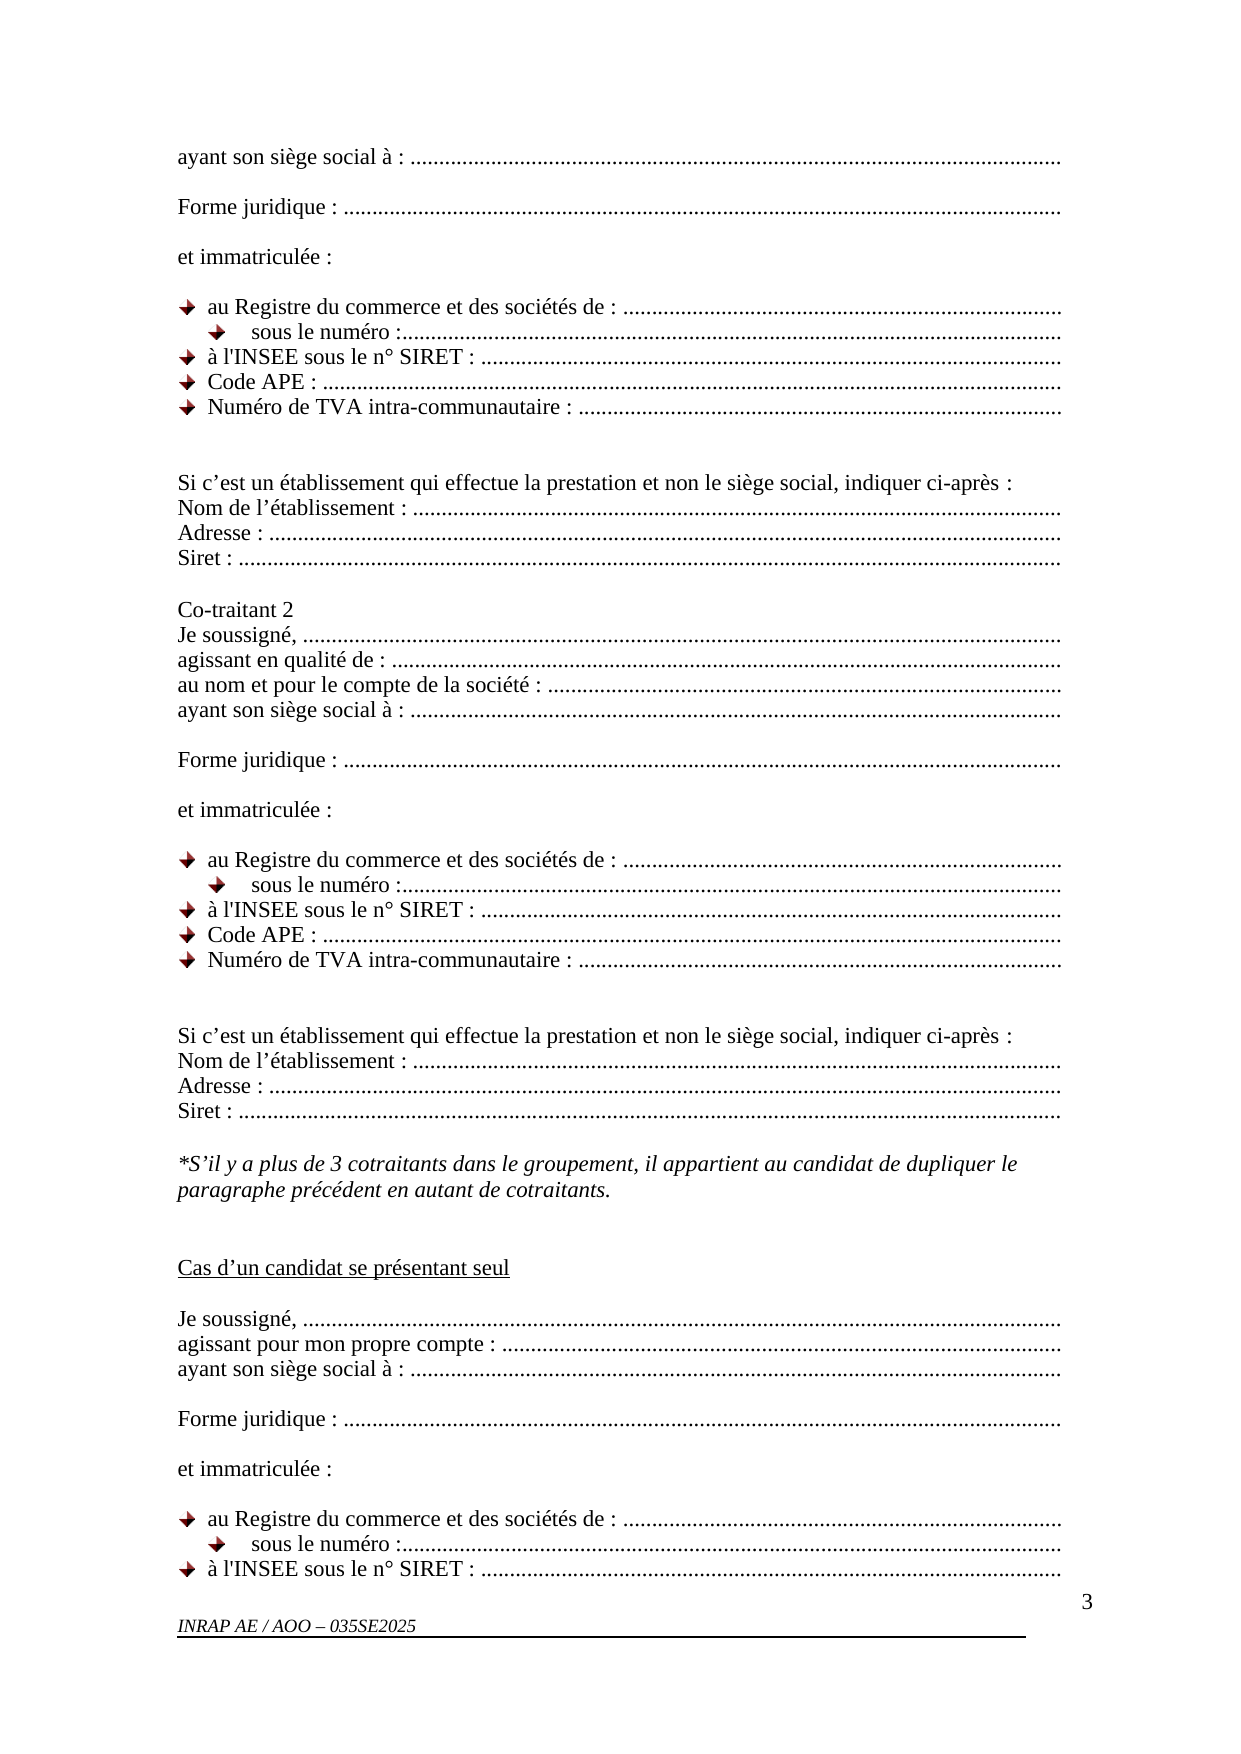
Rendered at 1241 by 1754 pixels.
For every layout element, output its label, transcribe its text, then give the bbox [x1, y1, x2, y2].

picture [178, 398, 195, 415]
picture [207, 1535, 225, 1552]
list à l'INSEE sous le n° SIRET : [177, 897, 1093, 922]
picture [178, 1510, 195, 1527]
text agissant pour mon propre compte : [177, 1332, 1093, 1357]
text Siret : [177, 1098, 1093, 1123]
picture [178, 298, 195, 315]
text Je soussigné, [177, 622, 1093, 647]
list Code APE : [177, 369, 1093, 394]
list sous le numéro : [207, 1532, 1093, 1557]
list à l'INSEE sous le n° SIRET : [177, 344, 1093, 369]
text Co-traitant 2 [177, 596, 1093, 622]
text et immatriculée : [177, 244, 1093, 269]
list au Registre du commerce et des sociétés de : [177, 1507, 1093, 1532]
text au nom et pour le compte de la société : [177, 672, 1093, 697]
text Forme juridique : [177, 194, 1093, 219]
picture [207, 875, 225, 893]
text Je soussigné, [177, 1307, 1093, 1332]
text Siret : [177, 546, 1093, 571]
text Adresse : [177, 1073, 1093, 1098]
list sous le numéro : [207, 872, 1093, 897]
picture [178, 373, 195, 390]
list Numéro de TVA intra-communautaire : [177, 394, 1093, 419]
text Si c’est un établissement qui effectue la prestation et non le siège social, indiquer ci-après : [177, 471, 1093, 496]
picture [178, 850, 195, 868]
text ayant son siège social à : [177, 1357, 1093, 1382]
picture [178, 1560, 195, 1577]
text Nom de l’établissement : [177, 496, 1093, 521]
picture [178, 925, 195, 943]
text Forme juridique : [177, 747, 1093, 772]
list sous le numéro : [207, 319, 1093, 344]
text ayant son siège social à : [177, 697, 1093, 722]
text ayant son siège social à : [177, 144, 1093, 169]
list Numéro de TVA intra-communautaire : [177, 947, 1093, 972]
text agissant en qualité de : [177, 647, 1093, 672]
picture [178, 950, 195, 968]
list au Registre du commerce et des sociétés de : [177, 294, 1093, 319]
text Forme juridique : [177, 1407, 1093, 1432]
list au Registre du commerce et des sociétés de : [177, 847, 1093, 872]
text *S’il y a plus de 3 cotraitants dans le groupement, il appartient au candidat de dupliquer le paragraphe précédent en autant de cotraitants. [177, 1150, 1093, 1203]
picture [207, 323, 225, 340]
picture [178, 900, 195, 918]
text Adresse : [177, 521, 1093, 546]
text et immatriculée : [177, 1457, 1093, 1482]
text Cas d’un candidat se présentant seul [177, 1255, 1093, 1280]
picture [178, 348, 195, 365]
text Nom de l’établissement : [177, 1048, 1093, 1073]
list Code APE : [177, 922, 1093, 947]
text et immatriculée : [177, 797, 1093, 822]
list à l'INSEE sous le n° SIRET : [177, 1557, 1093, 1582]
text Si c’est un établissement qui effectue la prestation et non le siège social, indiquer ci-après : [177, 1023, 1093, 1048]
